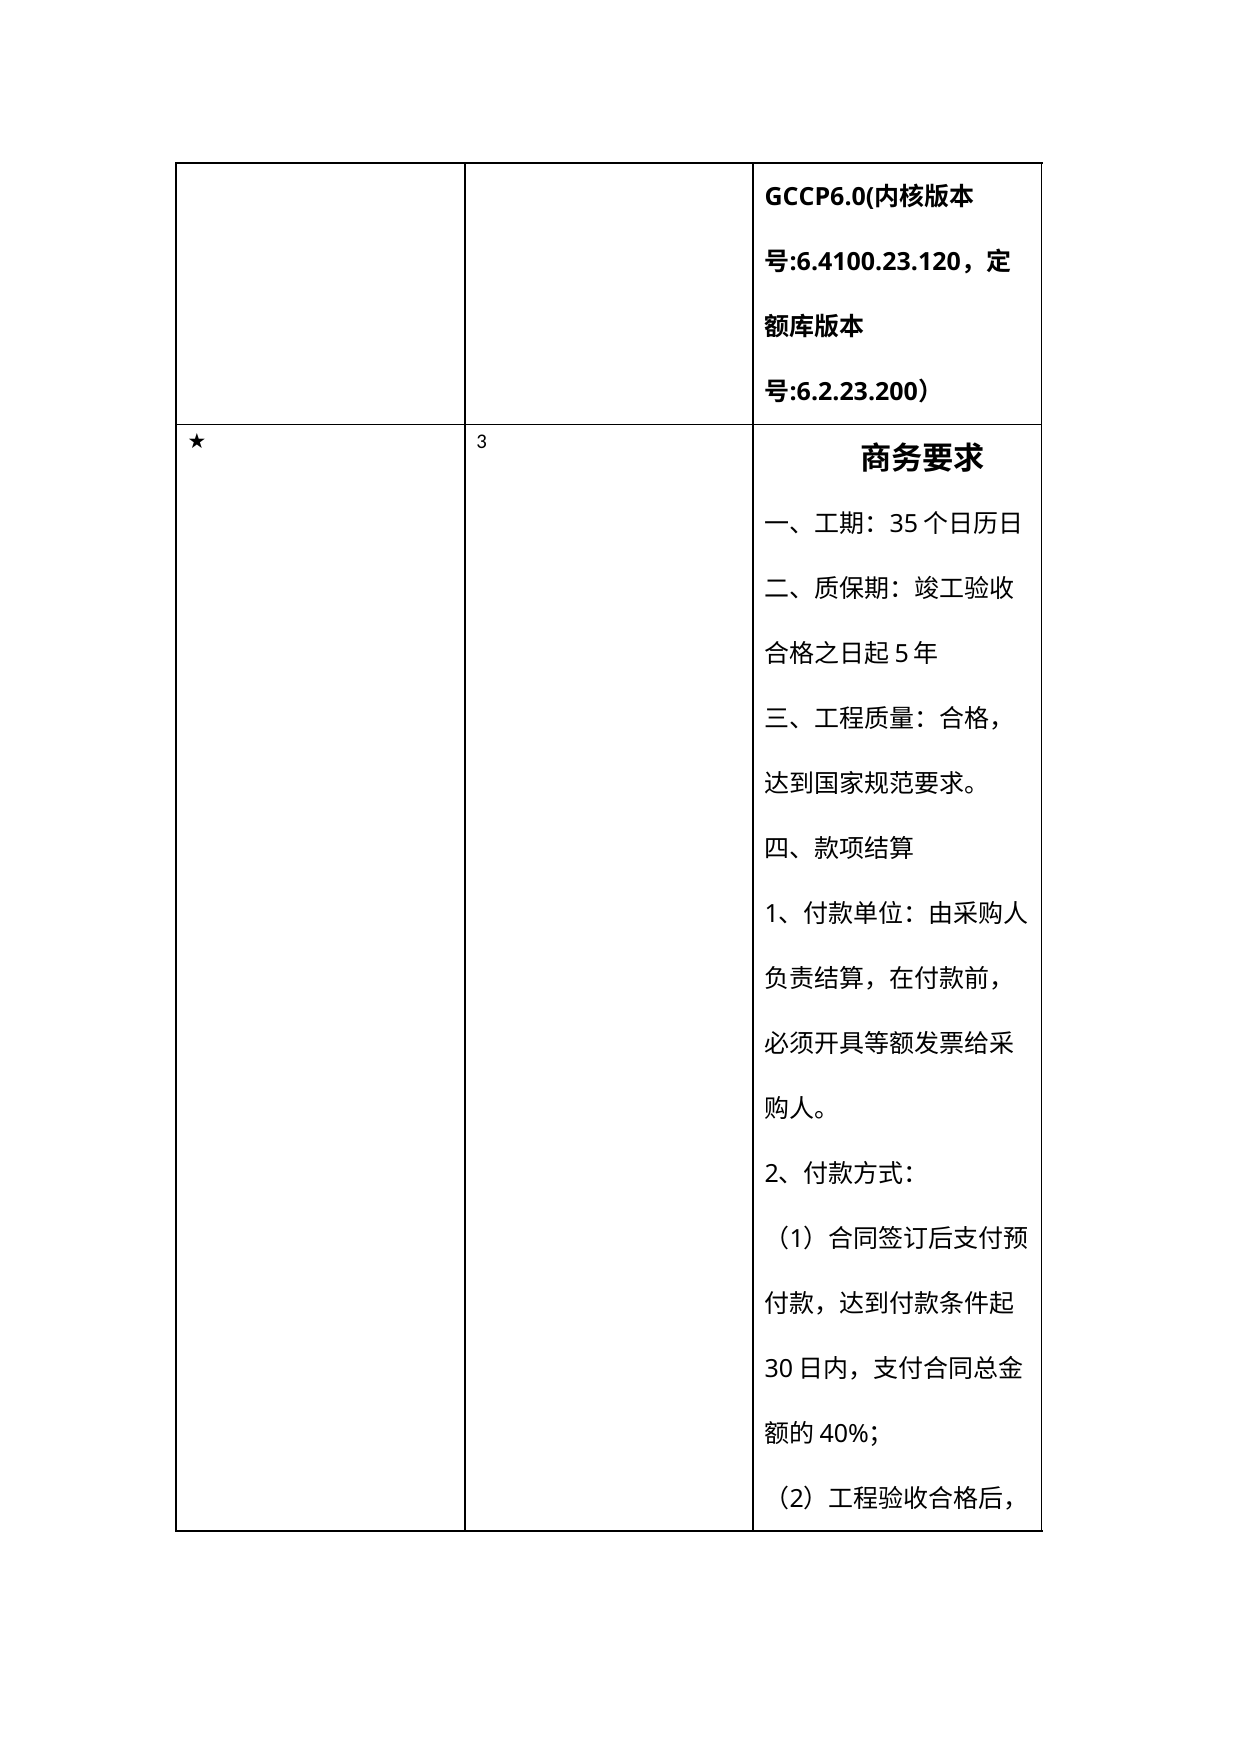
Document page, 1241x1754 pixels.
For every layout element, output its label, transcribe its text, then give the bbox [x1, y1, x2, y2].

table_cell ★ [177, 425, 464, 1530]
table_cell 3 [466, 425, 752, 1530]
table_cell 2 [466, 164, 752, 423]
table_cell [754, 425, 1041, 1530]
table_cell [177, 164, 464, 423]
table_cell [754, 164, 1041, 423]
